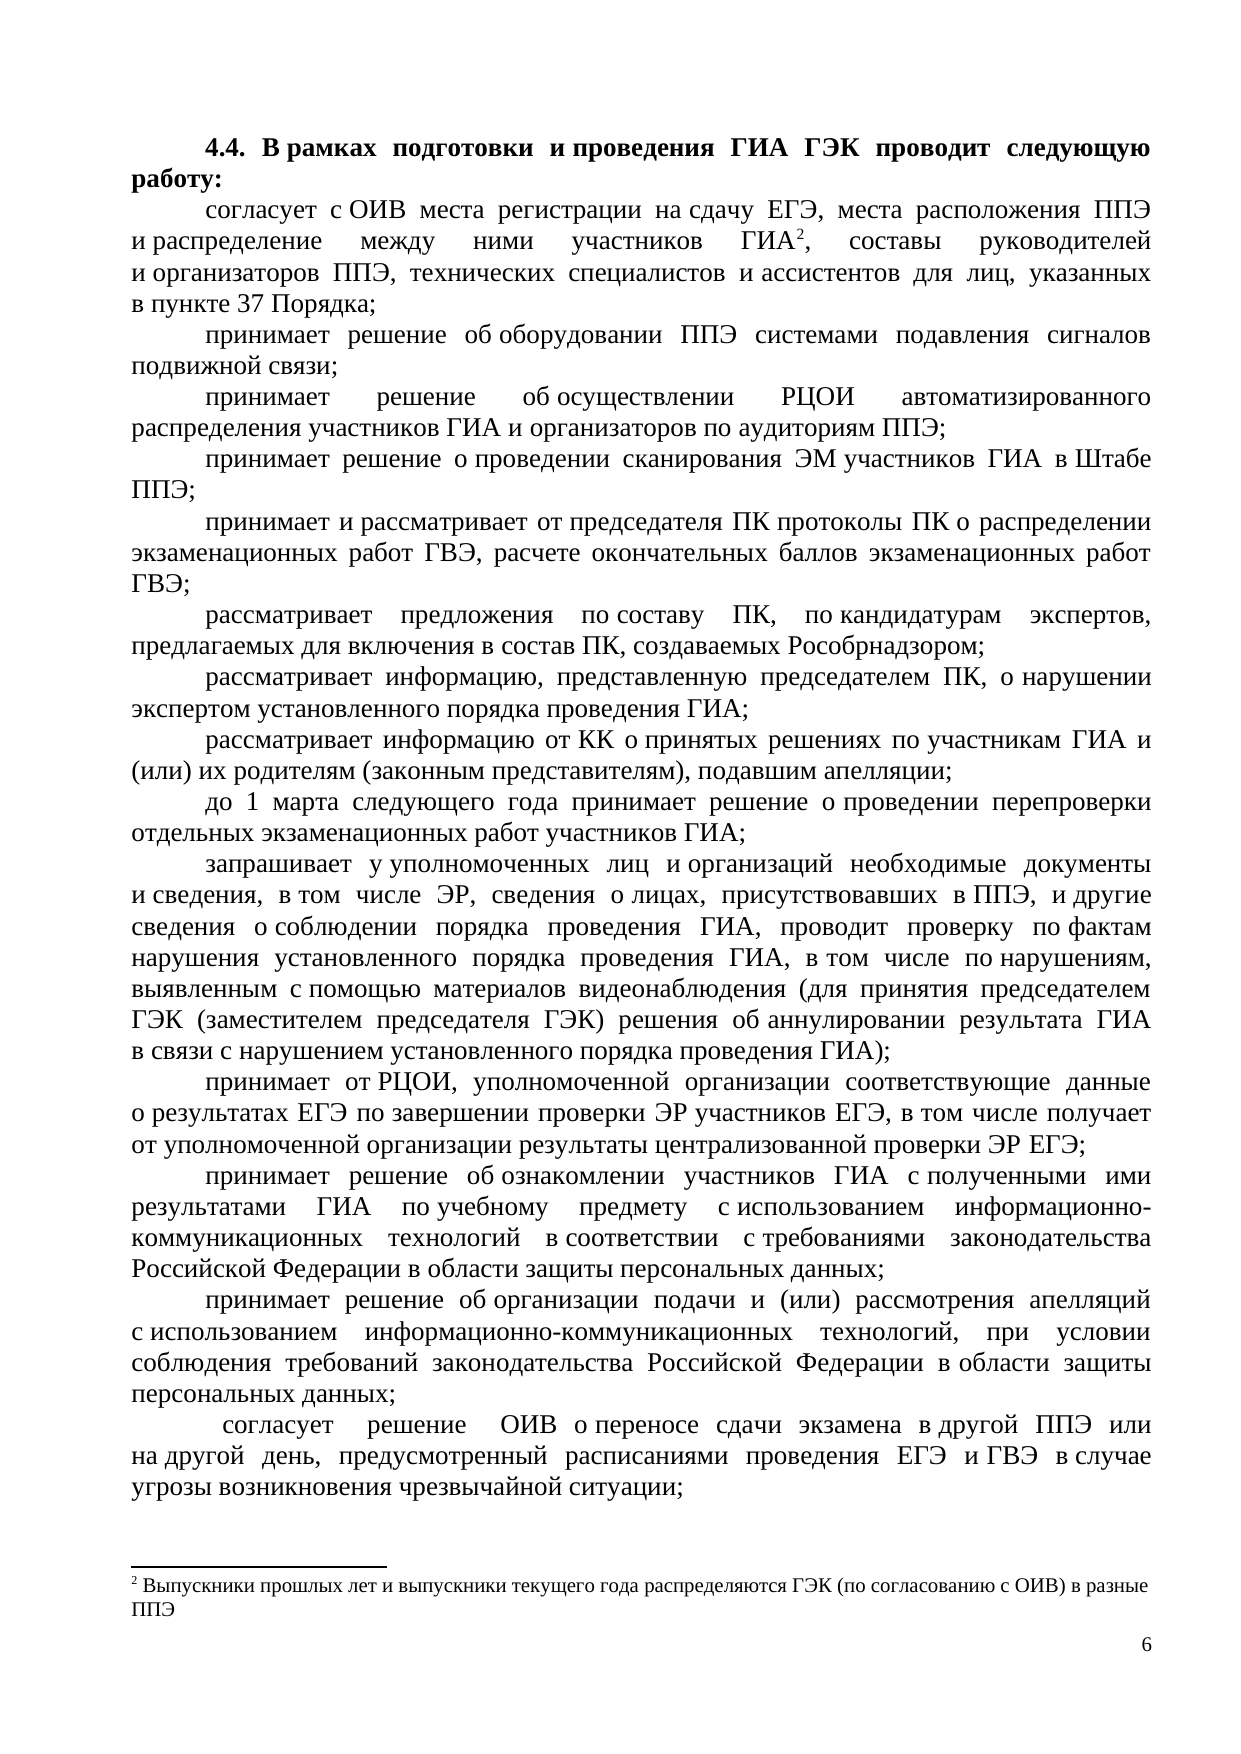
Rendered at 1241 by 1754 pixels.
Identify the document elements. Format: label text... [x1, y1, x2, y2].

text принимает решение о проведении сканирования ЭМ участников ГИА в Штабе ППЭ; [131, 442, 1152, 505]
text рассматривает информацию от КК о принятых решениях по участникам ГИА и (или) их родителям (законным представителям), подавшим апелляции; [131, 723, 1152, 785]
text до 1 марта следующего года принимает решение о проведении перепроверки отдельных экзаменационных работ участников ГИА; [131, 785, 1152, 847]
text рассматривает информацию, представленную председателем ПК, о нарушении экспертом установленного порядка проведения ГИА; [131, 661, 1152, 723]
text принимает решение об осуществлении РЦОИ автоматизированного распределения участников ГИА и организаторов по аудиториям ППЭ; [131, 380, 1152, 442]
text принимает решение об организации подачи и (или) рассмотрения апелляций с использованием информационно-коммуникационных технологий, при условии соблюдения требований законодательства Российской Федерации в области защиты персональных данных; [131, 1283, 1152, 1408]
text запрашивает у уполномоченных лиц и организаций необходимые документы и сведения, в том числе ЭР, сведения о лицах, присутствовавших в ППЭ, и другие сведения о соблюдении порядка проведения ГИА, проводит проверку по фактам нарушения установленного порядка проведения ГИА, в том числе по нарушениям, выявленным с помощью материалов видеонаблюдения (для принятия председателем ГЭК (заместителем председателя ГЭК) решения об аннулировании результата ГИА в связи с нарушением установленного порядка проведения ГИА); [131, 847, 1152, 1065]
text принимает решение об ознакомлении участников ГИА с полученными ими результатами ГИА по учебному предмету с использованием информационно-коммуникационных технологий в соответствии с требованиями законодательства Российской Федерации в области защиты персональных данных; [131, 1159, 1152, 1283]
text 4.4. В рамках подготовки и проведения ГИА ГЭК проводит следующую работу: [131, 131, 1152, 193]
text принимает от РЦОИ, уполномоченной организации соответствующие данные о результатах ЕГЭ по завершении проверки ЭР участников ЕГЭ, в том числе получает от уполномоченной организации результаты централизованной проверки ЭР ЕГЭ; [131, 1065, 1152, 1159]
text согласует решение ОИВ о переносе сдачи экзамена в другой ППЭ или на другой день, предусмотренный расписаниями проведения ЕГЭ и ГВЭ в случае угрозы возникновения чрезвычайной ситуации; [131, 1408, 1152, 1501]
text рассматривает предложения по составу ПК, по кандидатурам экспертов, предлагаемых для включения в состав ПК, создаваемых Рособрнадзором; [131, 598, 1152, 661]
text принимает решение об оборудовании ППЭ системами подавления сигналов подвижной связи; [131, 318, 1152, 380]
text принимает и рассматривает от председателя ПК протоколы ПК о распределении экзаменационных работ ГВЭ, расчете окончательных баллов экзаменационных работ ГВЭ; [131, 505, 1152, 598]
text согласует с ОИВ места регистрации на сдачу ЕГЭ, места расположения ППЭ и распределение между ними участников ГИА, составы руководителей и организаторов ППЭ, технических специалистов и ассистентов для лиц, указанных в пункте 37 Порядка; [131, 193, 1152, 318]
